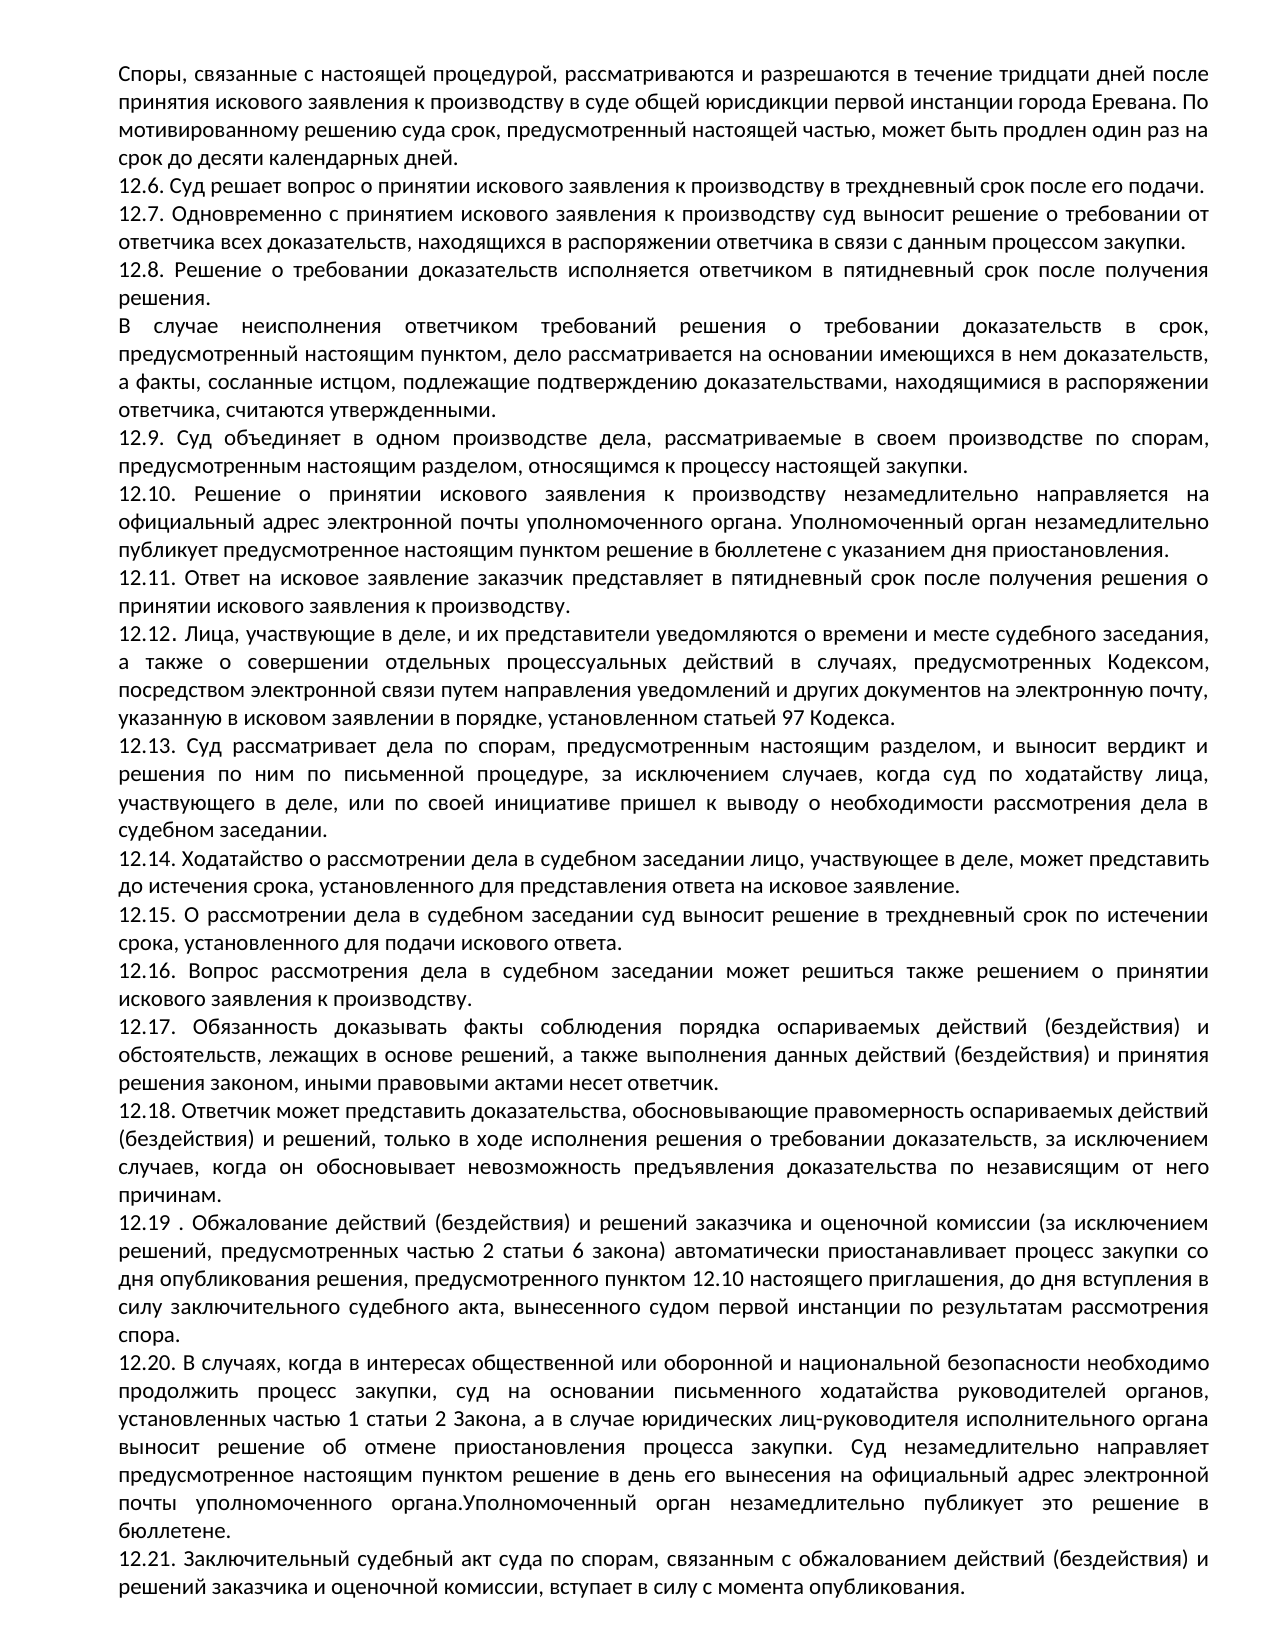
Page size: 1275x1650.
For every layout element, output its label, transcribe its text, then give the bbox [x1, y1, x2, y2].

text 12.20. В случаях, когда в интересах общественной или оборонной и национальной безопасности необходимо продолжить процесс закупки, суд на основании письменного ходатайства руководителей органов, установленных частью 1 статьи 2 Закона, а в случае юридических лиц-руководителя исполнительного органа выносит решение об отмене приостановления процесса закупки. Суд незамедлительно направляет предусмотренное настоящим пунктом решение в день его вынесения на официальный адрес электронной почты уполномоченного органа.Уполномоченный орган незамедлительно публикует это решение в бюллетене. [118, 1348, 1211, 1544]
text 12.13. Суд рассматривает дела по спорам, предусмотренным настоящим разделом, и выносит вердикт и решения по ним по письменной процедуре, за исключением случаев, когда суд по ходатайству лица, участвующего в деле, или по своей инициативе пришел к выводу о необходимости рассмотрения дела в судебном заседании. [118, 732, 1211, 844]
text 12.7. Одновременно с принятием искового заявления к производству суд выносит решение о требовании от ответчика всех доказательств, находящихся в распоряжении ответчика в связи с данным процессом закупки. [118, 199, 1211, 255]
text 12.14. Ходатайство о рассмотрении дела в судебном заседании лицо, участвующее в деле, может представить до истечения срока, установленного для представления ответа на исковое заявление. [118, 844, 1211, 900]
text В случае неисполнения ответчиком требований решения о требовании доказательств в срок, предусмотренный настоящим пунктом, дело рассматривается на основании имеющихся в нем доказательств, а факты, сосланные истцом, подлежащие подтверждению доказательствами, находящимися в распоряжении ответчика, считаются утвержденными. [118, 311, 1211, 423]
text 12.21. Заключительный судебный акт суда по спорам, связанным с обжалованием действий (бездействия) и решений заказчика и оценочной комиссии, вступает в силу с момента опубликования. [118, 1544, 1211, 1600]
text 12.18. Ответчик может представить доказательства, обосновывающие правомерность оспариваемых действий (бездействия) и решений, только в ходе исполнения решения о требовании доказательств, за исключением случаев, когда он обосновывает невозможность предъявления доказательства по независящим от него причинам. [118, 1096, 1211, 1208]
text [118, 59, 1211, 171]
text 12.12․ Лица, участвующие в деле, и их представители уведомляются о времени и месте судебного заседания, а также о совершении отдельных процессуальных действий в случаях, предусмотренных Кодексом, посредством электронной связи путем направления уведомлений и других документов на электронную почту, указанную в исковом заявлении в порядке, установленном статьей 97 Кодекса. [118, 619, 1211, 732]
text 12.11. Ответ на исковое заявление заказчик представляет в пятидневный срок после получения решения о принятии искового заявления к производству. [118, 563, 1211, 619]
text 12.17. Обязанность доказывать факты соблюдения порядка оспариваемых действий (бездействия) и обстоятельств, лежащих в основе решений, а также выполнения данных действий (бездействия) и принятия решения законом, иными правовыми актами несет ответчик. [118, 1012, 1211, 1096]
text 12.16. Вопрос рассмотрения дела в судебном заседании может решиться также решением о принятии искового заявления к производству. [118, 956, 1211, 1012]
text 12.15. О рассмотрении дела в судебном заседании суд выносит решение в трехдневный срок по истечении срока, установленного для подачи искового ответа. [118, 900, 1211, 956]
text 12.6. Суд решает вопрос о принятии искового заявления к производству в трехдневный срок после его подачи. [118, 171, 1211, 199]
text 12.8. Решение о требовании доказательств исполняется ответчиком в пятидневный срок после получения решения. [118, 255, 1211, 311]
text 12.9. Суд объединяет в одном производстве дела, рассматриваемые в своем производстве по спорам, предусмотренным настоящим разделом, относящимся к процессу настоящей закупки. [118, 423, 1211, 479]
text 12.10. Решение о принятии искового заявления к производству незамедлительно направляется на официальный адрес электронной почты уполномоченного органа. Уполномоченный орган незамедлительно публикует предусмотренное настоящим пунктом решение в бюллетене с указанием дня приостановления. [118, 479, 1211, 563]
text 12.19 . Обжалование действий (бездействия) и решений заказчика и оценочной комиссии (за исключением решений, предусмотренных частью 2 статьи 6 закона) автоматически приостанавливает процесс закупки со дня опубликования решения, предусмотренного пунктом 12.10 настоящего приглашения, до дня вступления в силу заключительного судебного акта, вынесенного судом первой инстанции по результатам рассмотрения спора. [118, 1208, 1211, 1348]
